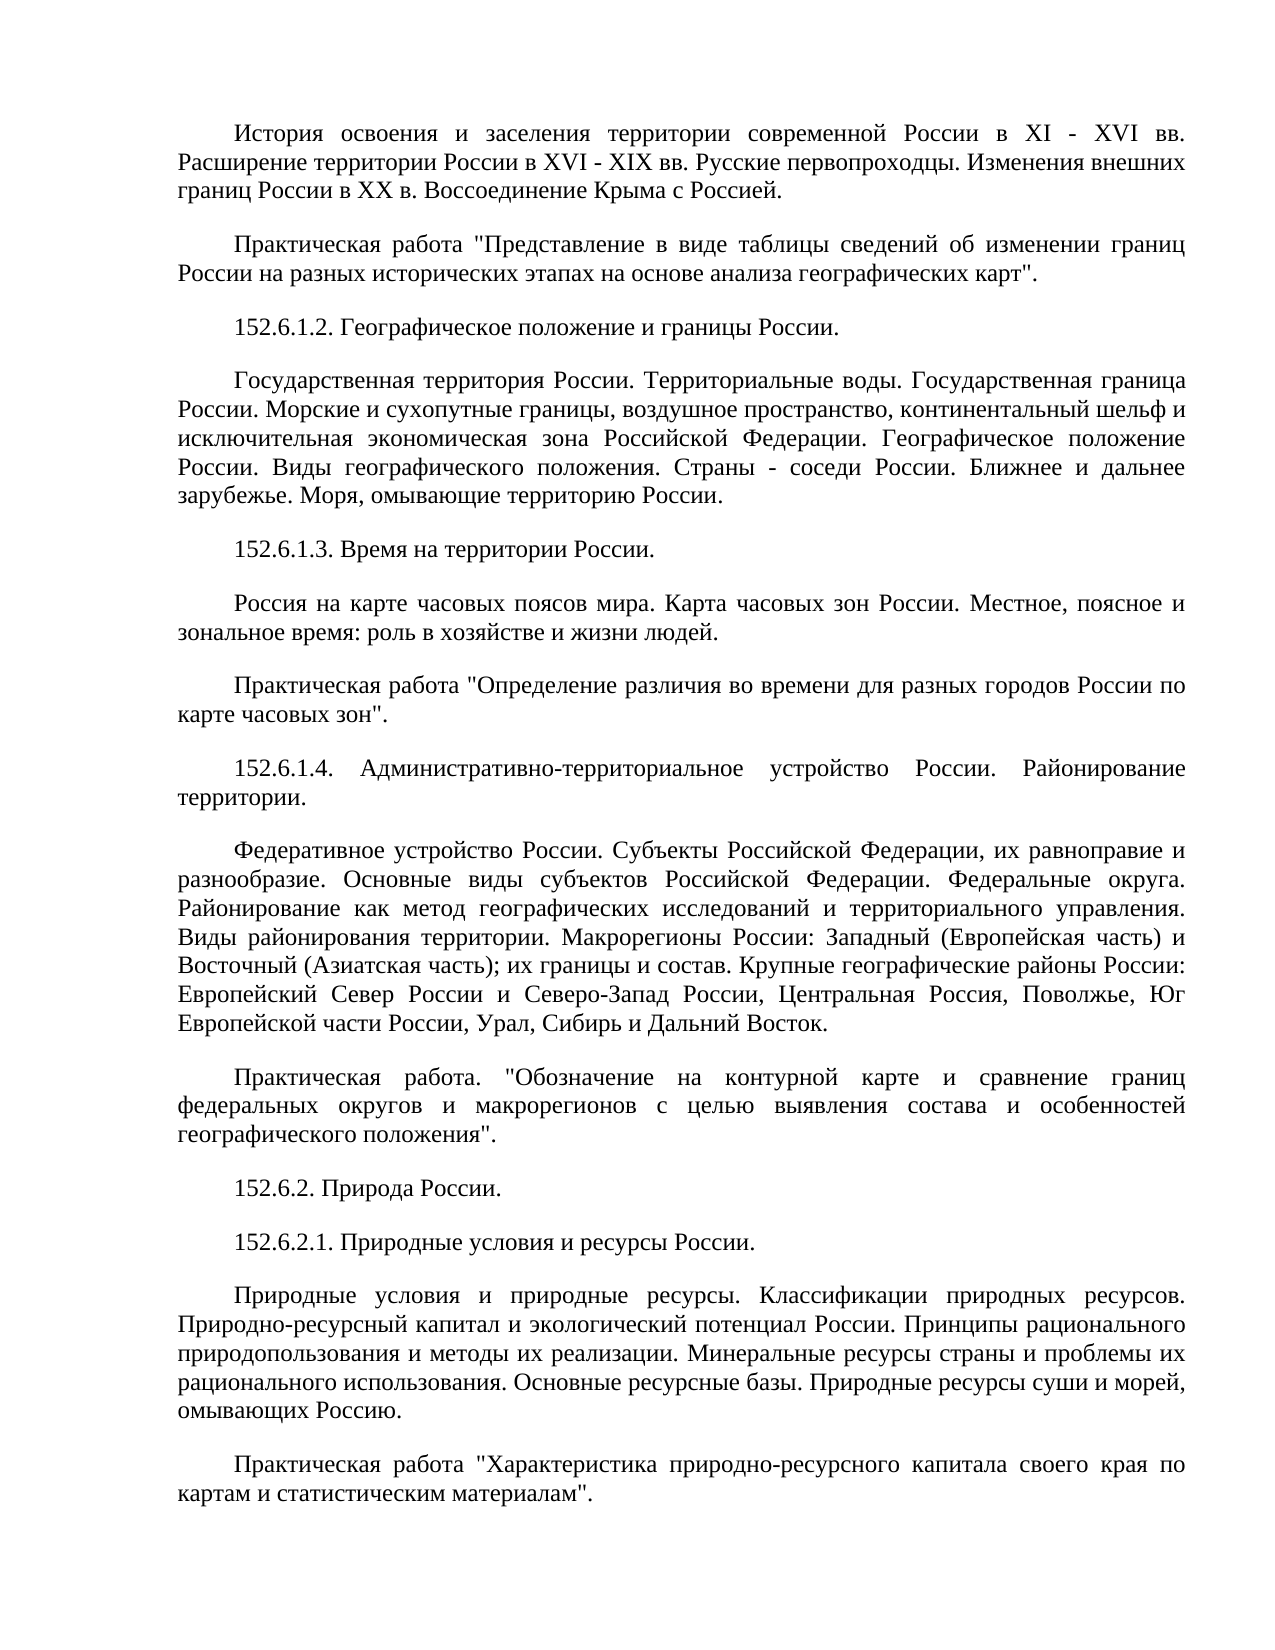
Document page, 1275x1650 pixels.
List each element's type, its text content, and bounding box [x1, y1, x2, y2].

text История освоения и заселения территории современной России в XI - XVI вв. Расширение территории России в XVI - XIX вв. Русские первопроходцы. Изменения внешних границ России в XX в. Воссоединение Крыма с Россией. [177, 118, 1186, 204]
text 152.6.1.2. Географическое положение и границы России. [177, 312, 1186, 341]
text Практическая работа "Характеристика природно-ресурсного капитала своего края по картам и статистическим материалам". [177, 1449, 1186, 1507]
text 152.6.2. Природа России. [177, 1173, 1186, 1202]
text Практическая работа "Представление в виде таблицы сведений об изменении границ России на разных исторических этапах на основе анализа географических карт". [177, 229, 1186, 287]
text Практическая работа "Определение различия во времени для разных городов России по карте часовых зон". [177, 671, 1186, 728]
text 152.6.1.4. Административно-территориальное устройство России. Районирование территории. [177, 753, 1186, 811]
text Природные условия и природные ресурсы. Классификации природных ресурсов. Природно-ресурсный капитал и экологический потенциал России. Принципы рационального природопользования и методы их реализации. Минеральные ресурсы страны и проблемы их рационального использования. Основные ресурсные базы. Природные ресурсы суши и морей, омывающих Россию. [177, 1281, 1186, 1424]
text 152.6.1.3. Время на территории России. [177, 534, 1186, 563]
text Практическая работа. "Обозначение на контурной карте и сравнение границ федеральных округов и макрорегионов с целью выявления состава и особенностей географического положения". [177, 1062, 1186, 1148]
text Россия на карте часовых поясов мира. Карта часовых зон России. Местное, поясное и зональное время: роль в хозяйстве и жизни людей. [177, 588, 1186, 646]
text Федеративное устройство России. Субъекты Российской Федерации, их равноправие и разнообразие. Основные виды субъектов Российской Федерации. Федеральные округа. Районирование как метод географических исследований и территориального управления. Виды районирования территории. Макрорегионы России: Западный (Европейская часть) и Восточный (Азиатская часть); их границы и состав. Крупные географические районы России: Европейский Север России и Северо-Запад России, Центральная Россия, Поволжье, Юг Европейской части России, Урал, Сибирь и Дальний Восток. [177, 836, 1186, 1037]
text Государственная территория России. Территориальные воды. Государственная граница России. Морские и сухопутные границы, воздушное пространство, континентальный шельф и исключительная экономическая зона Российской Федерации. Географическое положение России. Виды географического положения. Страны - соседи России. Ближнее и дальнее зарубежье. Моря, омывающие территорию России. [177, 366, 1186, 509]
text 152.6.2.1. Природные условия и ресурсы России. [177, 1227, 1186, 1256]
